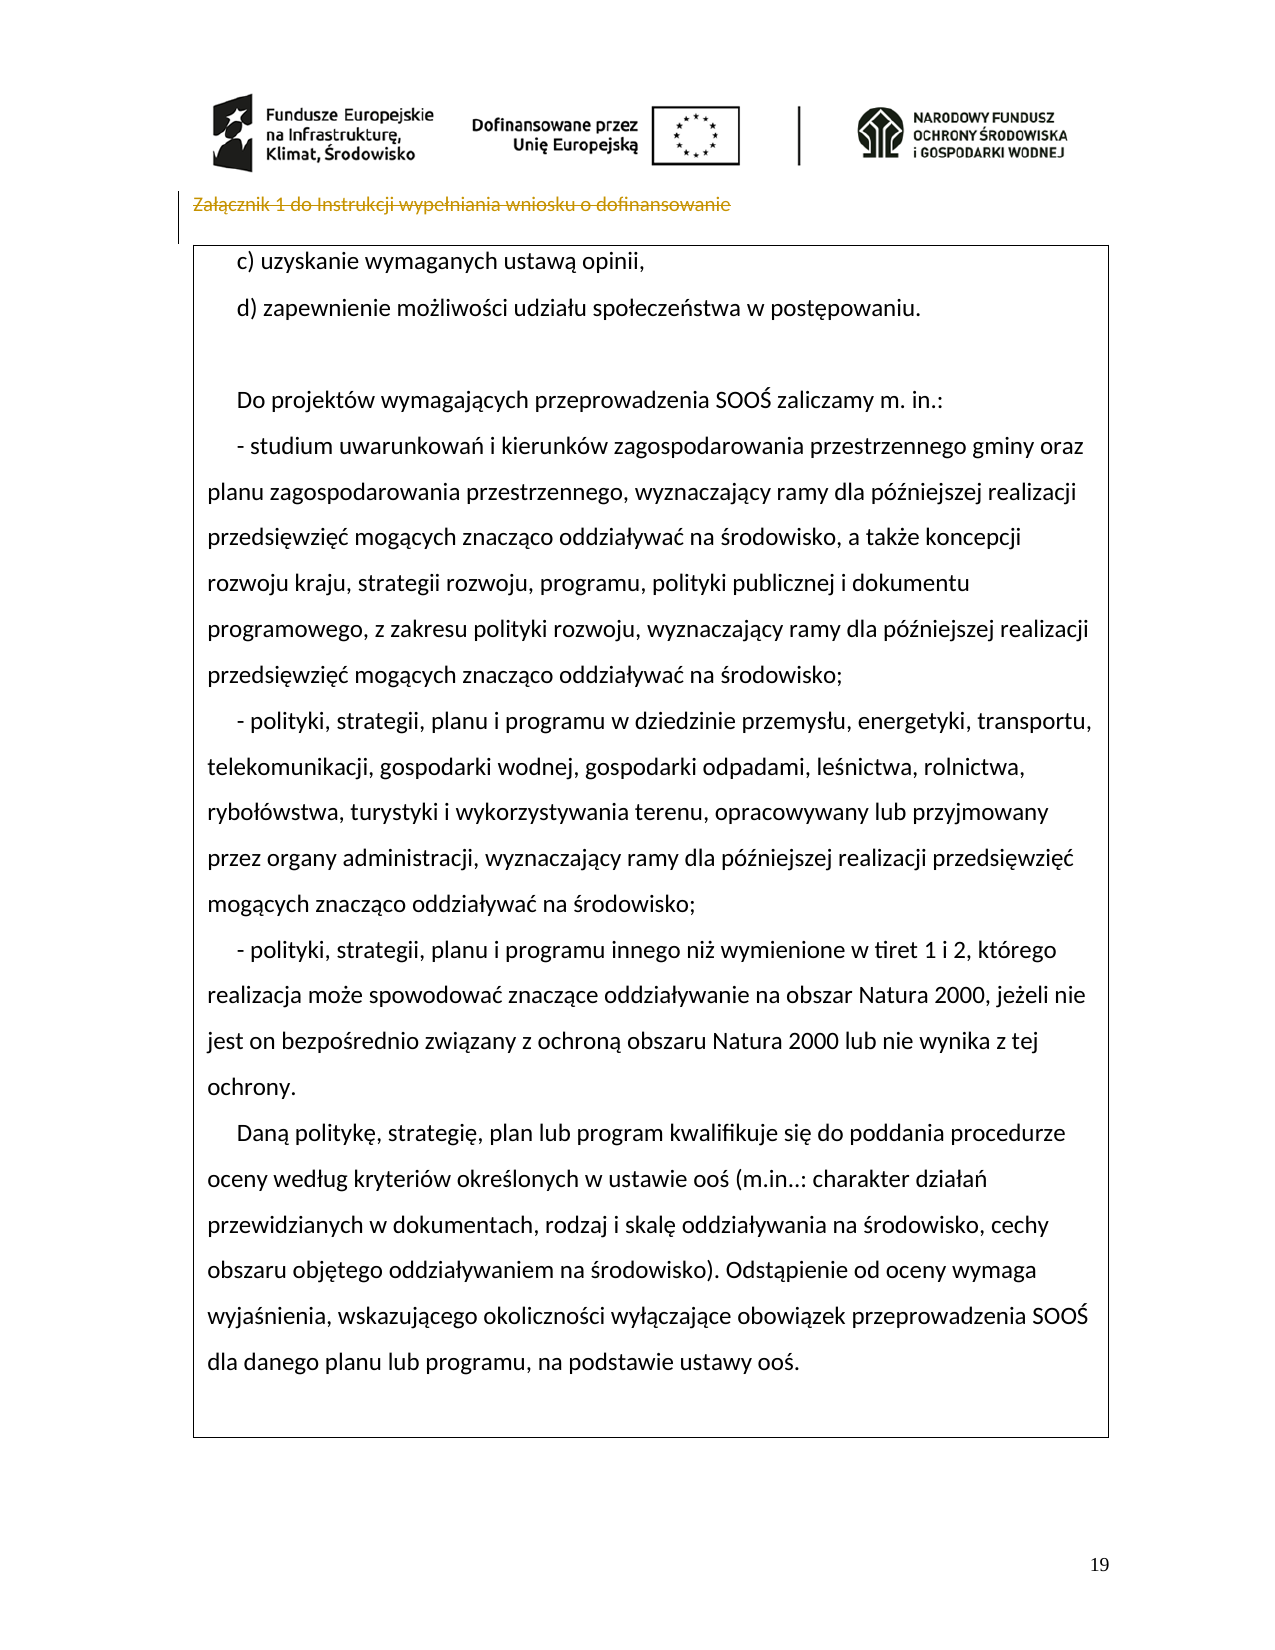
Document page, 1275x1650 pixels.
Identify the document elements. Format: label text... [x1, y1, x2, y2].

picture [193, 73, 1110, 192]
